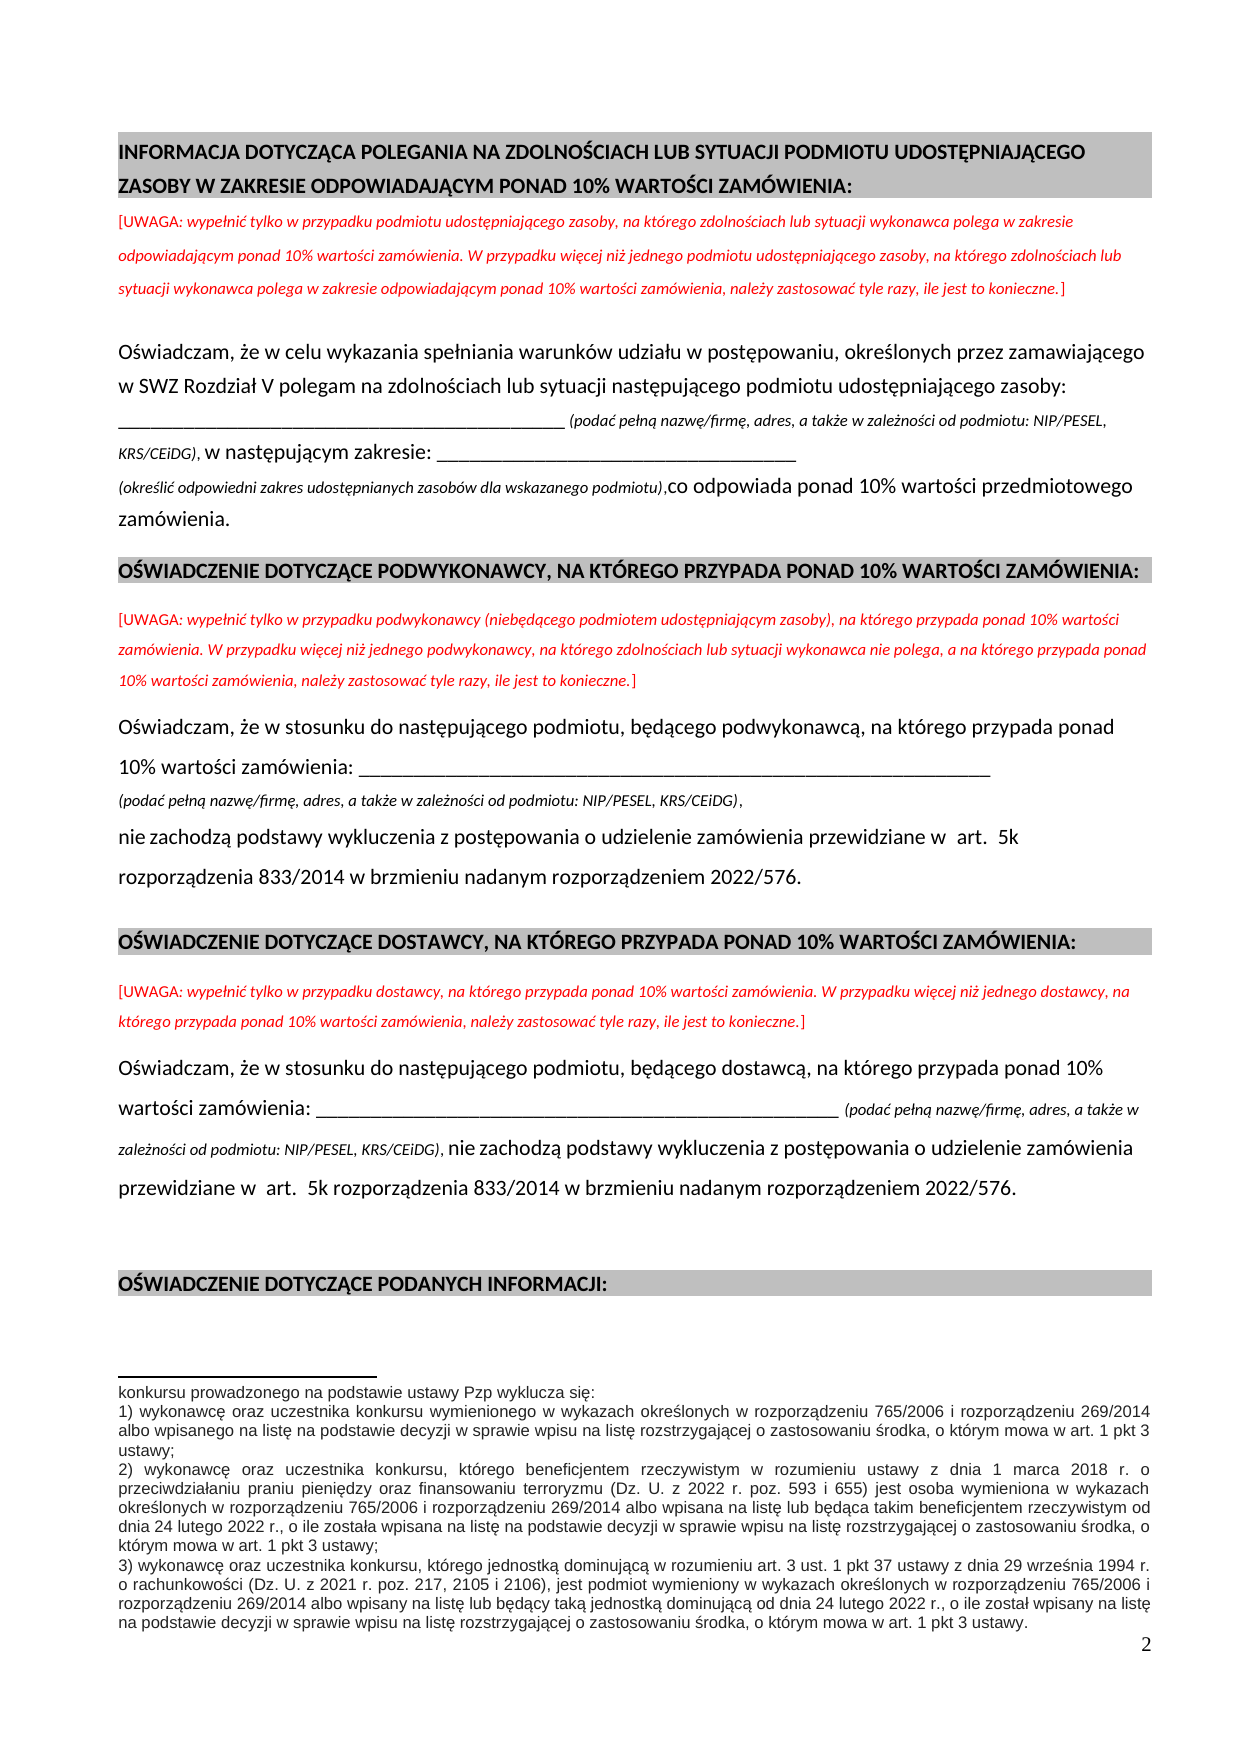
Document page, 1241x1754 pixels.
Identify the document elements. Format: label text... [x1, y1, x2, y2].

text OŚWIADCZENIE DOTYCZĄCE PODWYKONAWCY, NA KTÓREGO PRZYPADA PONAD 10% WARTOŚCI ZAMÓWIENIA: [118, 557, 1152, 583]
text [UWAGA: wypełnić tylko w przypadku dostawcy, na którego przypada ponad 10% wartości zamówienia. W przypadku więcej niż jednego dostawcy, na którego przypada ponad 10% wartości zamówienia, należy zastosować tyle razy, ile jest to konieczne.] [118, 981, 1152, 1032]
text OŚWIADCZENIE DOTYCZĄCE DOSTAWCY, NA KTÓREGO PRZYPADA PONAD 10% WARTOŚCI ZAMÓWIENIA: [118, 928, 1152, 955]
text (określić odpowiedni zakres udostępnianych zasobów dla wskazanego podmiotu),co odpowiada ponad 10% wartości przedmiotowego zamówienia. [118, 465, 1152, 532]
text Oświadczam, że w stosunku do następującego podmiotu, będącego podwykonawcą, na którego przypada ponad 10% wartości zamówienia: __________________________________________________________ (podać pełną nazwę/firmę, adres, a także w zależności od podmiotu: NIP/PESEL, KRS/CEiDG), nie zachodzą podstawy wykluczenia z postępowania o udzielenie zamówienia przewidziane w art. 5k rozporządzenia 833/2014 w brzmieniu nadanym rozporządzeniem 2022/576. [118, 713, 1152, 890]
text [UWAGA: wypełnić tylko w przypadku podwykonawcy (niebędącego podmiotem udostępniającym zasoby), na którego przypada ponad 10% wartości zamówienia. W przypadku więcej niż jednego podwykonawcy, na którego zdolnościach lub sytuacji wykonawca nie polega, a na którego przypada ponad 10% wartości zamówienia, należy zastosować tyle razy, ile jest to konieczne.] [118, 609, 1152, 690]
text OŚWIADCZENIE DOTYCZĄCE PODANYCH INFORMACJI: [118, 1270, 1152, 1296]
text Oświadczam, że w stosunku do następującego podmiotu, będącego dostawcą, na którego przypada ponad 10% wartości zamówienia: ________________________________________________ (podać pełną nazwę/firmę, adres, a także w zależności od podmiotu: NIP/PESEL, KRS/CEiDG), nie zachodzą podstawy wykluczenia z postępowania o udzielenie zamówienia przewidziane w art. 5k rozporządzenia 833/2014 w brzmieniu nadanym rozporządzeniem 2022/576. [118, 1054, 1152, 1201]
text [UWAGA: wypełnić tylko w przypadku podmiotu udostępniającego zasoby, na którego zdolnościach lub sytuacji wykonawca polega w zakresie odpowiadającym ponad 10% wartości zamówienia. W przypadku więcej niż jednego podmiotu udostępniającego zasoby, na którego zdolnościach lub sytuacji wykonawca polega w zakresie odpowiadającym ponad 10% wartości zamówienia, należy zastosować tyle razy, ile jest to konieczne.] [118, 198, 1152, 298]
text INFORMACJA DOTYCZĄCA POLEGANIA NA ZDOLNOŚCIACH LUB SYTUACJI PODMIOTU UDOSTĘPNIAJĄCEGO ZASOBY W ZAKRESIE ODPOWIADAJĄCYM PONAD 10% WARTOŚCI ZAMÓWIENIA: [118, 132, 1152, 198]
text Oświadczam, że w celu wykazania spełniania warunków udziału w postępowaniu, określonych przez zamawiającego w SWZ Rozdział V polegam na zdolnościach lub sytuacji następującego podmiotu udostępniającego zasoby: _________________________________________ (podać pełną nazwę/firmę, adres, a także w zależności od podmiotu: NIP/PESEL, KRS/CEiDG), w następującym zakresie: _________________________________ [118, 332, 1152, 465]
